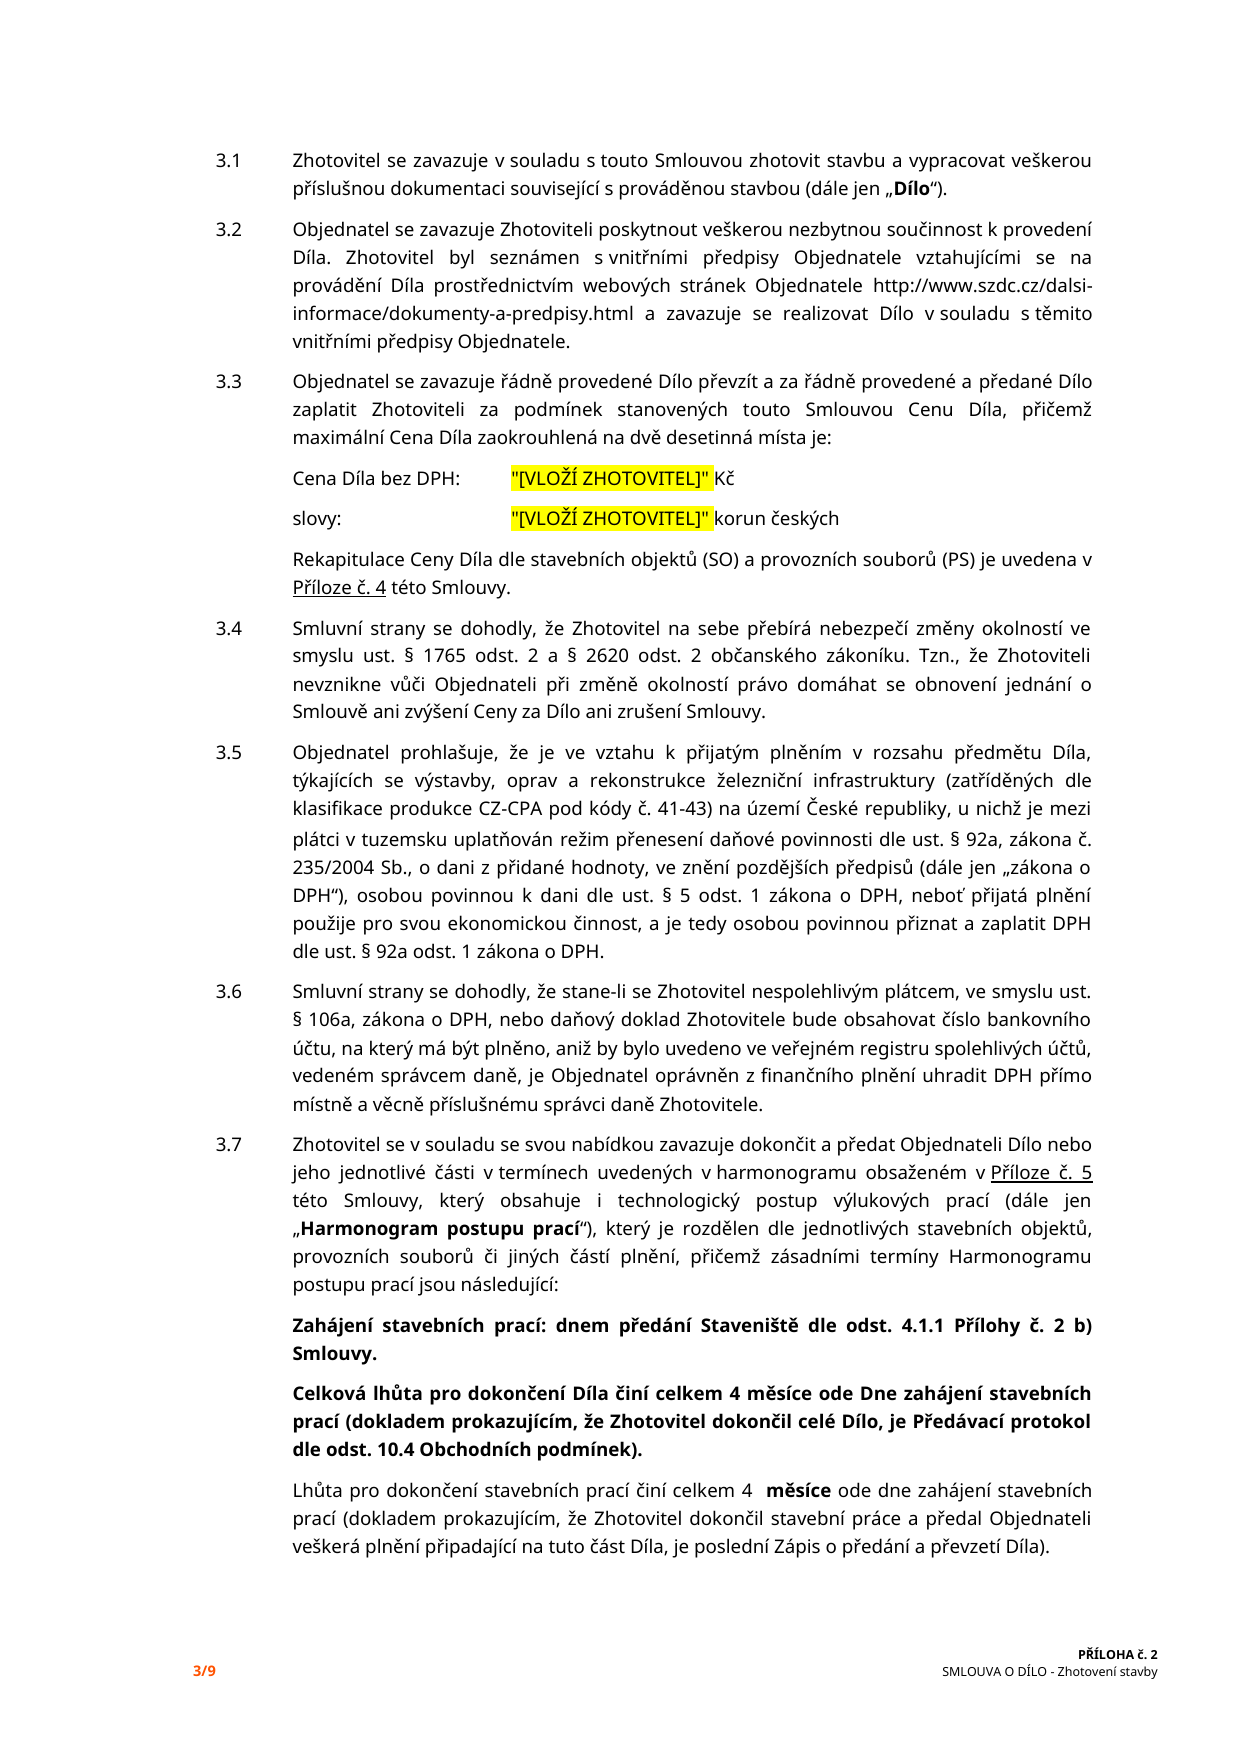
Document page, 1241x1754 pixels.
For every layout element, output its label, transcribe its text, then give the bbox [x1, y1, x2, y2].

text slovy: korun českých [292, 506, 511, 531]
text Smluvní strany se dohodly, že Zhotovitel na sebe přebírá nebezpečí změny okolností ve smyslu ust. § 1765 odst. 2 a § 2620 odst. 2 občanského zákoníku. Tzn., že Zhotoviteli nevznikne vůči Objednateli při změně okolností právo domáhat se obnovení jednání o Smlouvě ani zvýšení Ceny za Dílo ani zrušení Smlouvy. [216, 615, 1093, 724]
text Smluvní strany se dohodly, že stane-li se Zhotovitel nespolehlivým plátcem, ve smyslu ust. § 106a, zákona o DPH, nebo daňový doklad Zhotovitele bude obsahovat číslo bankovního účtu, na který má být plněno, aniž by bylo uvedeno ve veřejném registru spolehlivých účtů, vedeném správcem daně, je Objednatel oprávněn z finančního plnění uhradit DPH přímo místně a věcně příslušnému správci daně Zhotovitele. [216, 979, 1093, 1116]
text Cena Díla bez DPH: Kč [292, 465, 511, 491]
text Zahájení stavebních prací: dnem předání Staveniště dle odst. 4.1.1 Přílohy č. 2 b) Smlouvy. [292, 1312, 1093, 1366]
text Lhůta pro dokončení stavebních prací činí celkem 4 měsíce ode dne zahájení stavebních prací (dokladem prokazujícím, že Zhotovitel dokončil stavební práce a předal Objednateli veškerá plnění připadající na tuto část Díla, je poslední Zápis o předání a převzetí Díla). [292, 1477, 1093, 1559]
text Objednatel se zavazuje řádně provedené Dílo převzít a za řádně provedené a předané Dílo zaplatit Zhotoviteli za podmínek stanovených touto Smlouvou Cenu Díla, přičemž maximální Cena Díla zaokrouhlená na dvě desetinná místa je: [216, 369, 1093, 450]
text Cena Díla bez DPH: Kč [714, 465, 1093, 491]
text slovy: korun českých [714, 506, 1093, 531]
text Zhotovitel se zavazuje v souladu s touto Smlouvou zhotovit stavbu a vypracovat veškerou příslušnou dokumentaci související s prováděnou stavbou (dále jen „Dílo“). [216, 147, 1093, 201]
text Zhotovitel se v souladu se svou nabídkou zavazuje dokončit a předat Objednateli Dílo nebo jeho jednotlivé části v termínech uvedených v harmonogramu obsaženém v Příloze č. 5 této Smlouvy, který obsahuje i technologický postup výlukových prací (dále jen „Harmonogram postupu prací“), který je rozdělen dle jednotlivých stavebních objektů, provozních souborů či jiných částí plnění, přičemž zásadními termíny Harmonogramu postupu prací jsou následující: [216, 1131, 1093, 1297]
text Celková lhůta pro dokončení Díla činí celkem 4 měsíce ode Dne zahájení stavebních prací (dokladem prokazujícím, že Zhotovitel dokončil celé Dílo, je Předávací protokol dle odst. 10.4 Obchodních podmínek). [292, 1381, 1093, 1462]
text Objednatel se zavazuje Zhotoviteli poskytnout veškerou nezbytnou součinnost k provedení Díla. Zhotovitel byl seznámen s vnitřními předpisy Objednatele vztahujícími se na provádění Díla prostřednictvím webových stránek Objednatele http://www.szdc.cz/dalsi-informace/dokumenty-a-predpisy.html a zavazuje se realizovat Dílo v souladu s těmito vnitřními předpisy Objednatele. [216, 216, 1093, 354]
text Objednatel prohlašuje, že je ve vztahu k přijatým plněním v rozsahu předmětu Díla, týkajících se výstavby, oprav a rekonstrukce železniční infrastruktury (zatříděných dle klasifikace produkce CZ-CPA pod kódy č. 41-43) na území České republiky, u nichž je mezi plátci v tuzemsku uplatňován režim přenesení daňové povinnosti dle ust. § 92a, zákona č. 235/2004 Sb., o dani z přidané hodnoty, ve znění pozdějších předpisů (dále jen „zákona o DPH“), osobou povinnou k dani dle ust. § 5 odst. 1 zákona o DPH, neboť přijatá plnění použije pro svou ekonomickou činnost, a je tedy osobou povinnou přiznat a zaplatit DPH dle ust. § 92a odst. 1 zákona o DPH. [216, 739, 1093, 964]
text Rekapitulace Ceny Díla dle stavebních objektů (SO) a provozních souborů (PS) je uvedena v Příloze č. 4 této Smlouvy. [292, 546, 1093, 600]
